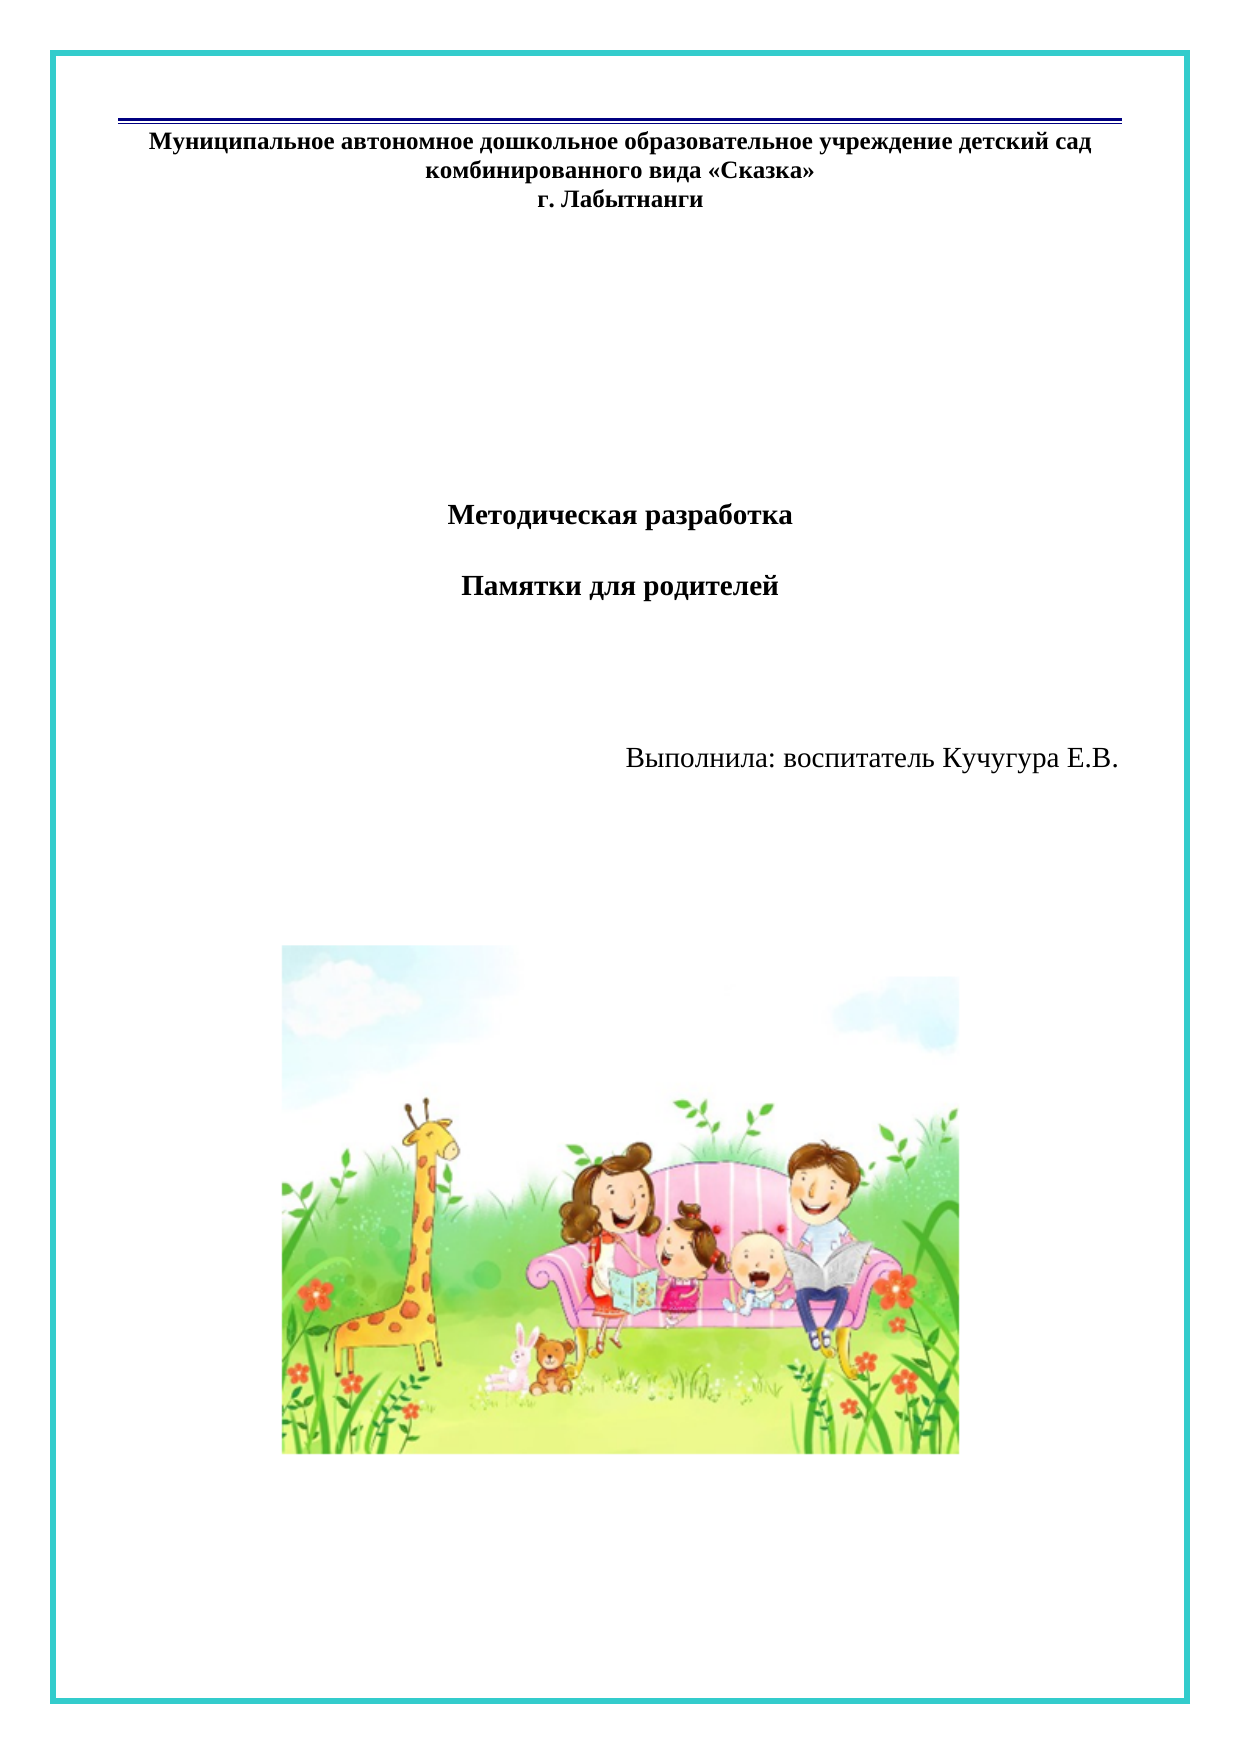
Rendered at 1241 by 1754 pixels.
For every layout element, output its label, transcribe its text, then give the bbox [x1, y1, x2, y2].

text Выполнила: воспитатель Кучугура Е.В. [413, 740, 1122, 774]
text Методическая разработка [118, 497, 1122, 531]
text г. Лабытнанги [118, 184, 1122, 213]
picture [276, 944, 964, 1459]
text Памятки для родителей [118, 568, 1122, 602]
text Муниципальное автономное дошкольное образовательное учреждение детский сад комбинированного вида «Сказка» [118, 124, 1122, 184]
